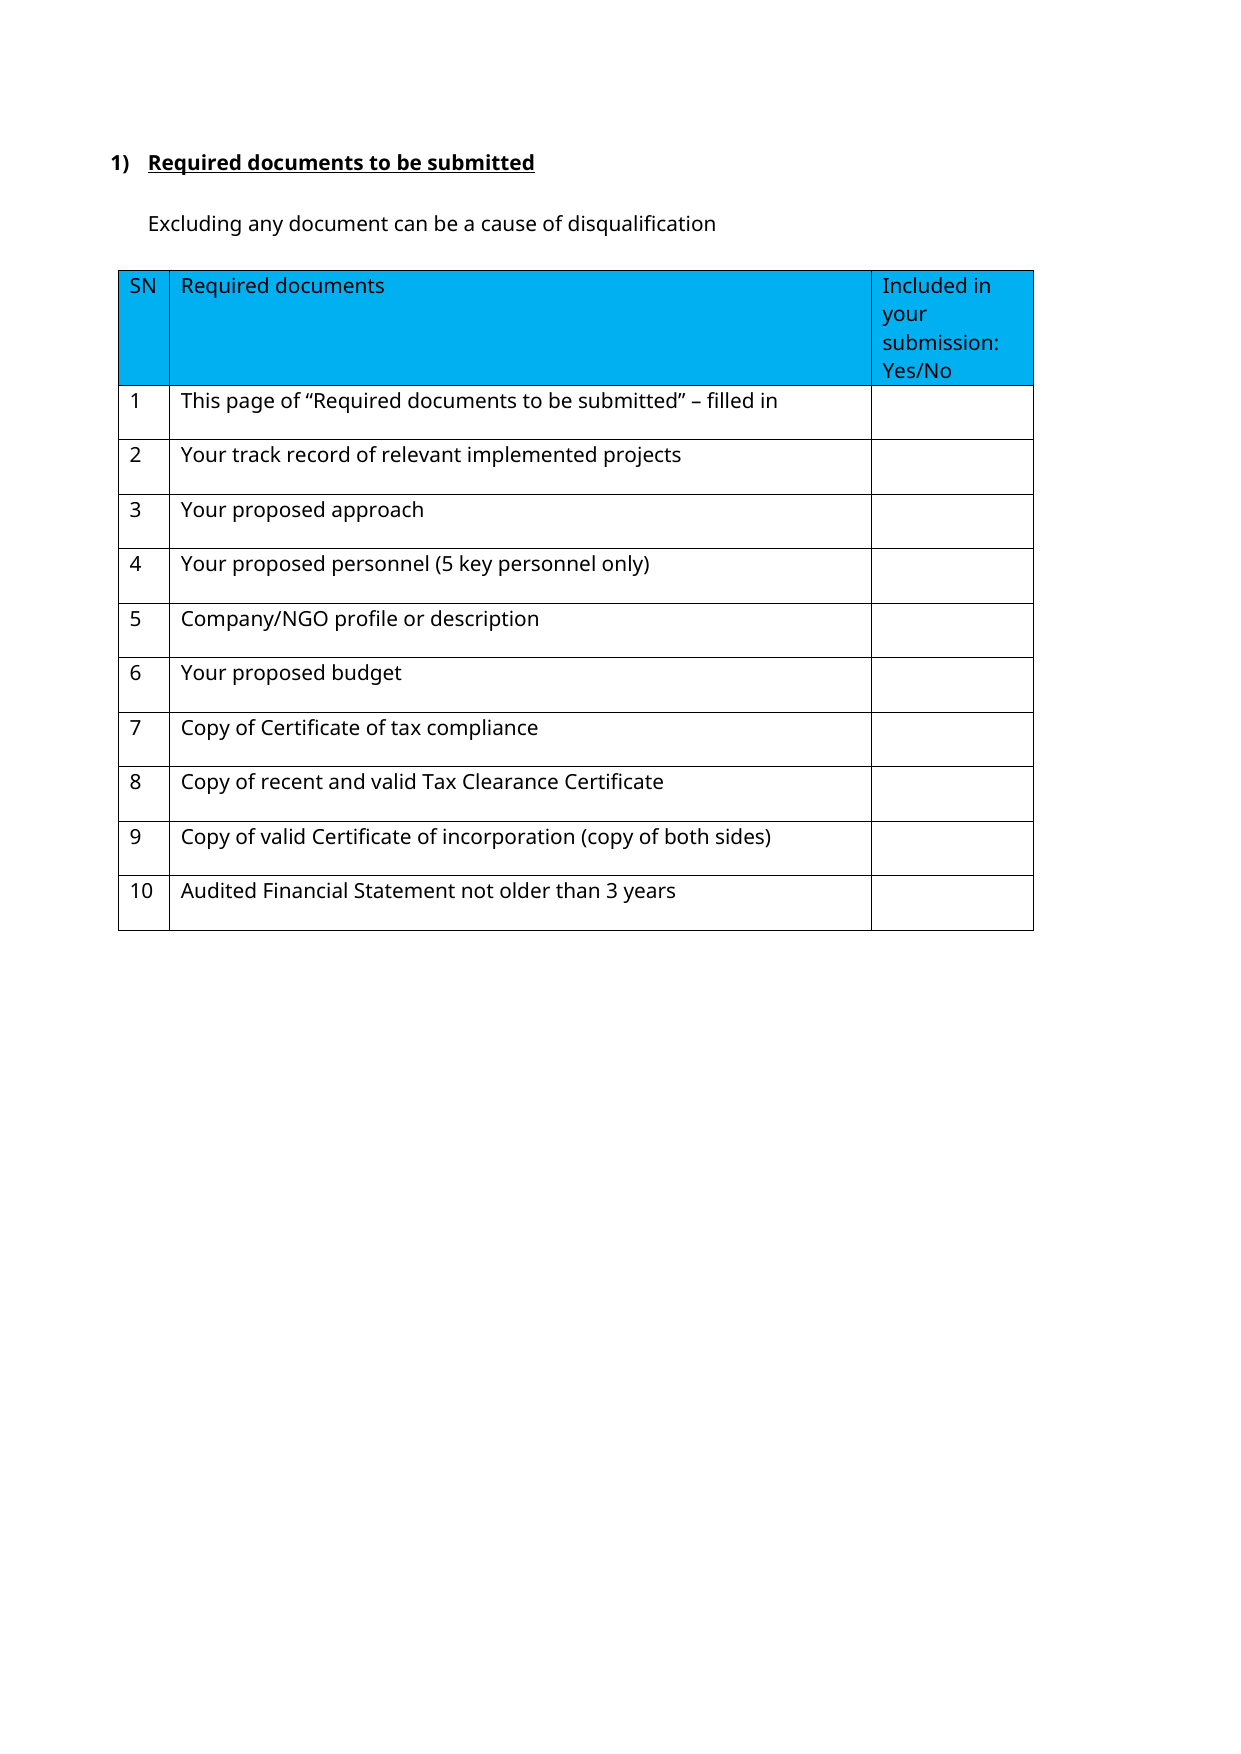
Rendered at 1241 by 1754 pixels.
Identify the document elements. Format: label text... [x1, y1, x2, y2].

table_cell Your proposed personnel (5 key personnel only) [170, 549, 871, 603]
table_cell 7 [119, 713, 169, 766]
table_cell This page of “Required documents to be submitted” – filled in [170, 386, 871, 439]
table_cell Company/NGO profile or description [170, 604, 871, 657]
list Excluding any document can be a cause of disqualification [148, 209, 1093, 237]
table_cell Audited Financial Statement not older than 3 years [170, 876, 871, 930]
table_cell Copy of Certificate of tax compliance [170, 713, 871, 766]
table_cell 5 [119, 604, 169, 657]
table_cell Your track record of relevant implemented projects [170, 440, 871, 494]
table_cell [872, 440, 1033, 494]
table_cell 9 [119, 822, 169, 875]
table_cell [872, 604, 1033, 657]
table_cell [872, 767, 1033, 821]
table_header Included in your submission: Yes/No [872, 271, 1033, 385]
table_cell 10 [119, 876, 169, 930]
table_cell Copy of valid Certificate of incorporation (copy of both sides) [170, 822, 871, 875]
table_cell 4 [119, 549, 169, 603]
list Required documents to be submitted [110, 148, 1093, 176]
table_cell [872, 822, 1033, 875]
table_cell Your proposed budget [170, 658, 871, 712]
table_cell [872, 549, 1033, 603]
table_cell [872, 876, 1033, 930]
table_cell [872, 495, 1033, 548]
table_cell [872, 386, 1033, 439]
table_cell Your proposed approach [170, 495, 871, 548]
table_cell [872, 713, 1033, 766]
table_cell 8 [119, 767, 169, 821]
table_cell 3 [119, 495, 169, 548]
table_header SN [119, 271, 169, 385]
table_cell 6 [119, 658, 169, 712]
table_cell 1 [119, 386, 169, 439]
table_cell 2 [119, 440, 169, 494]
table_cell Copy of recent and valid Tax Clearance Certificate [170, 767, 871, 821]
table_cell [872, 658, 1033, 712]
table_header Required documents [170, 271, 871, 385]
